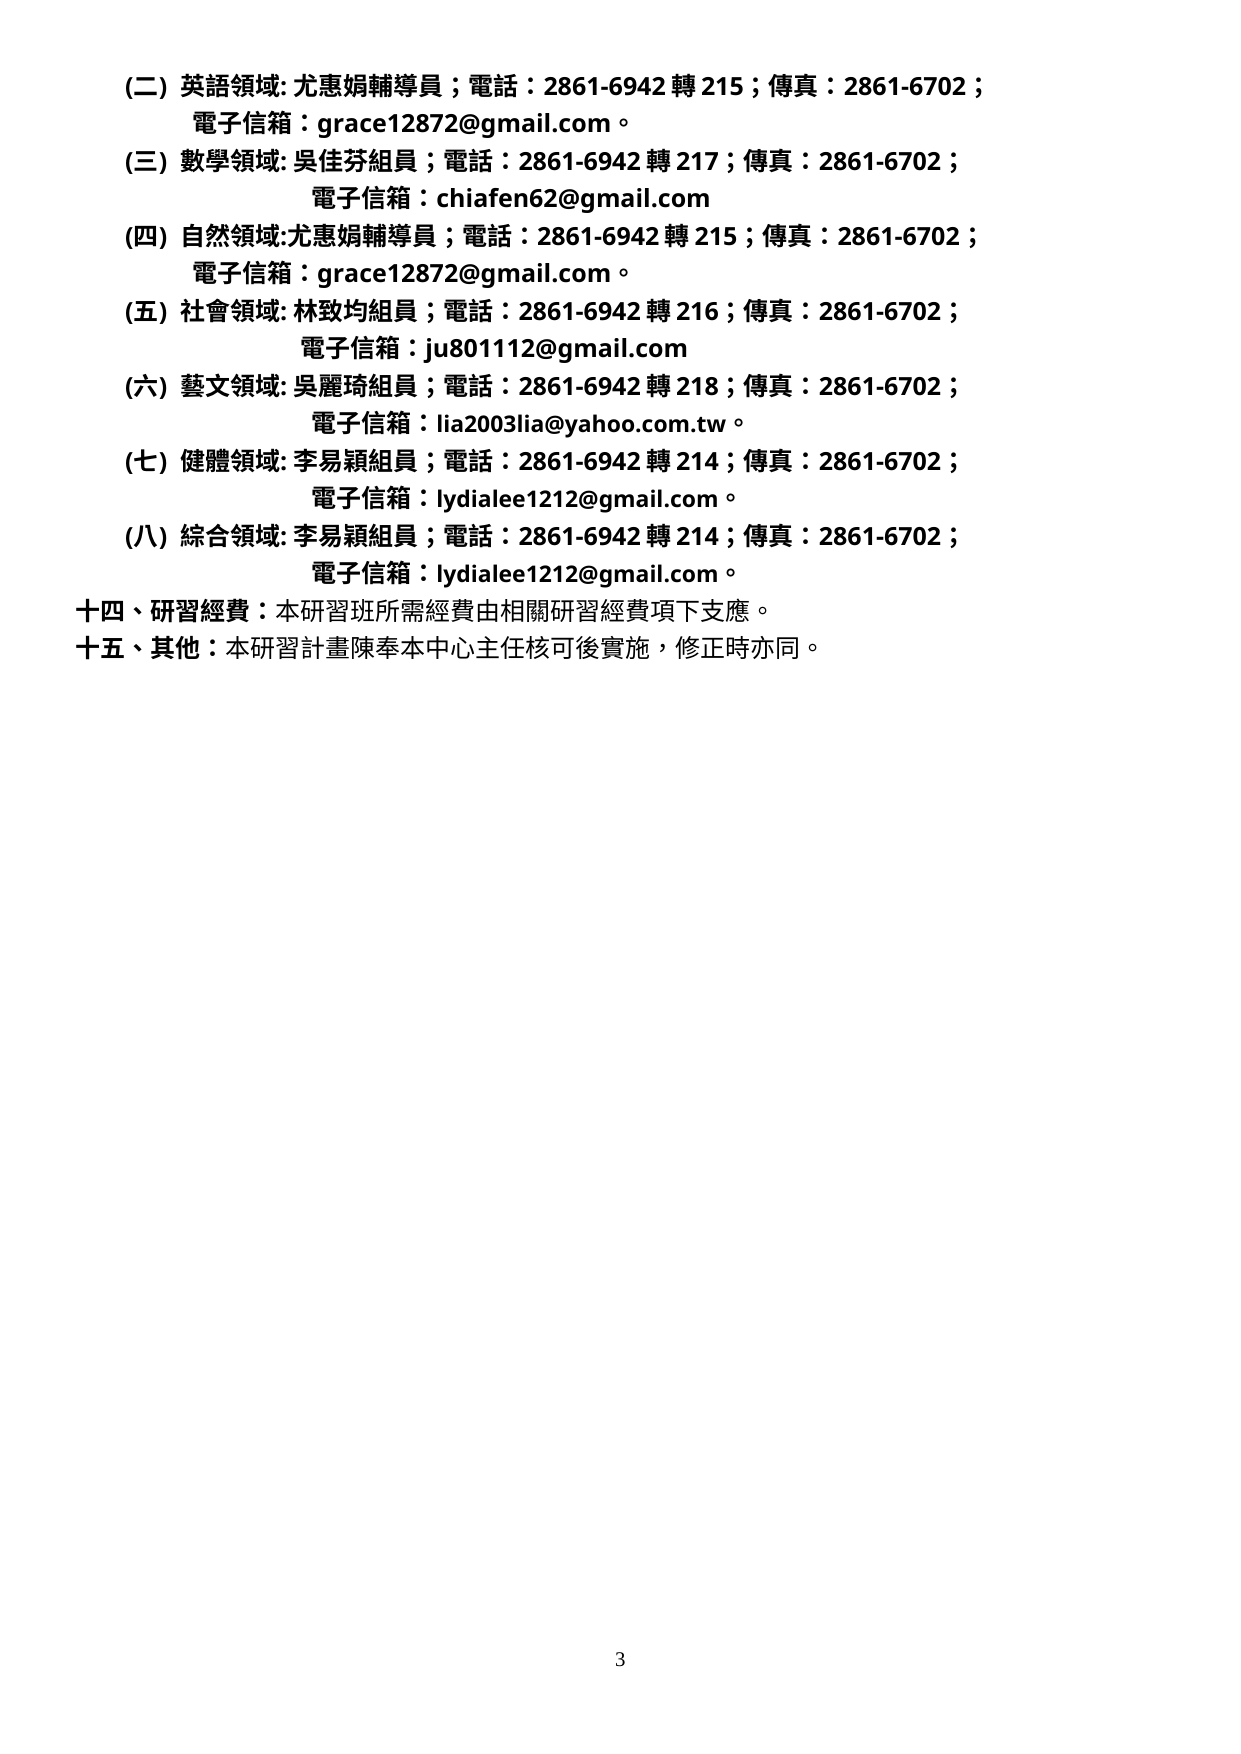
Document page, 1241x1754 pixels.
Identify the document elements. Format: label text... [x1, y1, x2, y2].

list 綜合領域: 李易穎組員；電話：2861-6942轉214；傳真：2861-6702； [125, 515, 1165, 553]
text 電子信箱：chiafen62@gmail.com [311, 178, 1165, 215]
list 社會領域: 林致均組員；電話：2861-6942轉216；傳真：2861-6702； [125, 290, 1165, 328]
text 電子信箱：lia2003lia@yahoo.com.tw。 [311, 403, 1165, 440]
list 英語領域: 尤惠娟輔導員；電話：2861-6942轉215；傳真：2861-6702； [125, 65, 1165, 103]
text 電子信箱：grace12872@gmail.com。 [75, 253, 1165, 290]
list 藝文領域: 吳麗琦組員；電話：2861-6942轉218；傳真：2861-6702； [125, 365, 1165, 403]
list 數學領域: 吳佳芬組員；電話：2861-6942轉217；傳真：2861-6702； [125, 140, 1165, 178]
list 健體領域: 李易穎組員；電話：2861-6942轉214；傳真：2861-6702； [125, 440, 1165, 478]
list 研習經費：本研習班所需經費由相關研習經費項下支應。 [75, 590, 1165, 628]
text 電子信箱：grace12872@gmail.com。 [75, 103, 1165, 140]
list 自然領域:尤惠娟輔導員；電話：2861-6942轉215；傳真：2861-6702； [125, 215, 1165, 253]
text 電子信箱：ju801112@gmail.com [75, 328, 1165, 365]
text 電子信箱：lydialee1212@gmail.com。 [311, 553, 1165, 590]
text 電子信箱：lydialee1212@gmail.com。 [311, 478, 1165, 515]
list 其他：本研習計畫陳奉本中心主任核可後實施，修正時亦同。 [75, 628, 1165, 665]
